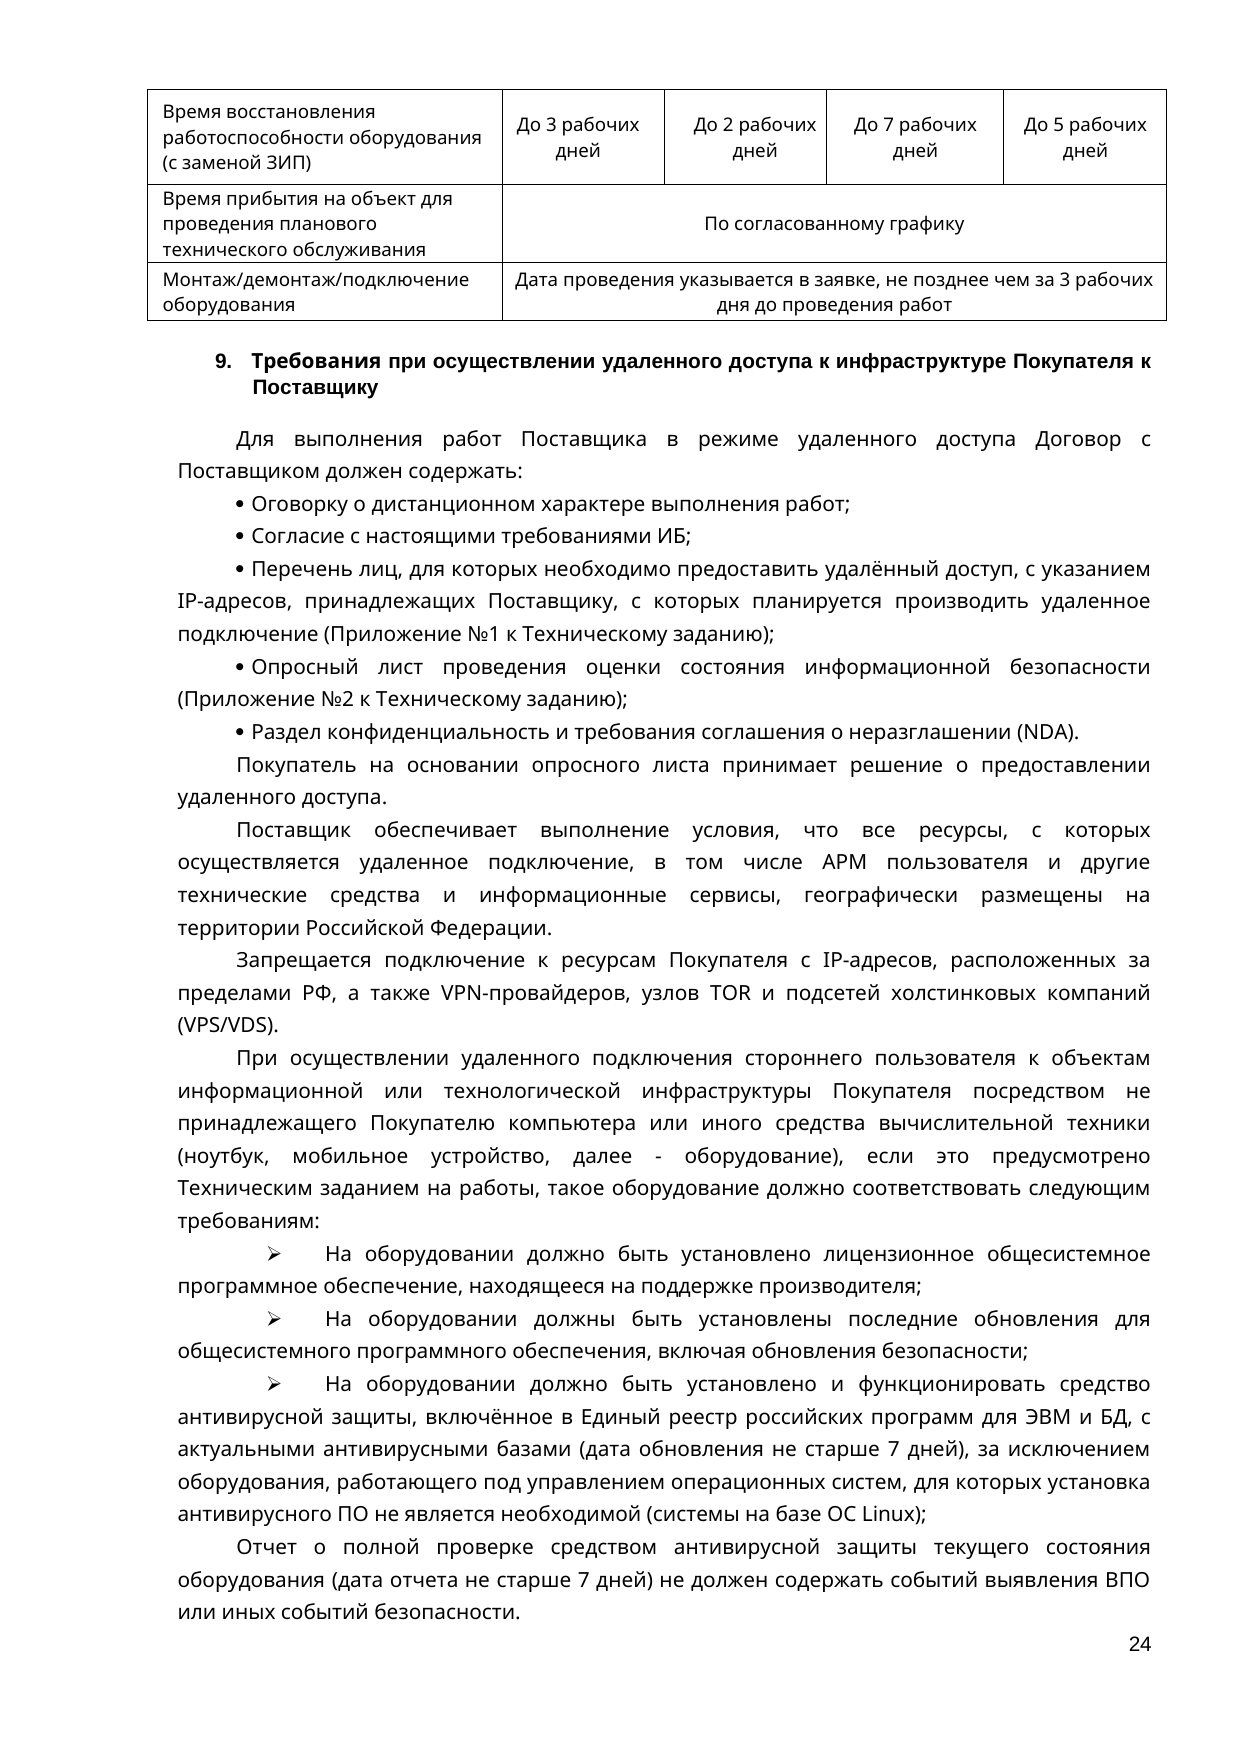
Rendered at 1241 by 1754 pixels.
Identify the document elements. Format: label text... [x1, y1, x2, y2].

text Запрещается подключение к ресурсам Покупателя с IP-адресов, расположенных за пределами РФ, а также VPN-провайдеров, узлов TOR и подсетей холстинковых компаний (VPS/VDS). [177, 945, 1152, 1039]
table_cell До 5 рабочих дней [1004, 90, 1166, 184]
table_cell До 3 рабочих дней [503, 90, 664, 184]
text На оборудовании должны быть установлены последние обновления для общесистемного программного обеспечения, включая обновления безопасности; [177, 1304, 1152, 1365]
list Для выполнения работ Поставщика в режиме удаленного доступа Договор с Поставщиком должен содержать: [177, 424, 1152, 485]
table_cell Время восстановления работоспособности оборудования (с заменой ЗИП) [148, 90, 502, 184]
list Опросный лист проведения оценки состояния информационной безопасности (Приложение №2 к Техническому заданию); [177, 652, 1152, 713]
list Перечень лиц, для которых необходимо предоставить удалённый доступ, с указанием IP-адресов, принадлежащих Поставщику, с которых планируется производить удаленное подключение (Приложение №1 к Техническому заданию); [177, 554, 1152, 648]
list Согласие с настоящими требованиями ИБ; [177, 521, 1152, 550]
text Покупатель на основании опросного листа принимает решение о предоставлении удаленного доступа. [177, 750, 1152, 811]
table_cell До 7 рабочих дней [827, 90, 1003, 184]
text На оборудовании должно быть установлено и функционировать средство антивирусной защиты, включённое в Единый реестр российских программ для ЭВМ и БД, с актуальными антивирусными базами (дата обновления не старше 7 дней), за исключением оборудования, работающего под управлением операционных систем, для которых установка антивирусного ПО не является необходимой (системы на базе ОС Linux); [177, 1369, 1152, 1528]
table_cell До 2 рабочих дней [665, 90, 826, 184]
list Требования при осуществлении удаленного доступа к инфраструктуре Покупателя к Поставщику [215, 346, 1152, 399]
table_cell Дата проведения указывается в заявке, не позднее чем за 3 рабочих дня до проведения работ [503, 263, 1166, 320]
list Оговорку о дистанционном характере выполнения работ; [177, 489, 1152, 517]
text На оборудовании должно быть установлено лицензионное общесистемное программное обеспечение, находящееся на поддержке производителя; [177, 1239, 1152, 1300]
table_cell По согласованному графику [503, 185, 1166, 262]
table_cell Время прибытия на объект для проведения планового технического обслуживания [148, 185, 502, 262]
text Поставщик обеспечивает выполнение условия, что все ресурсы, с которых осуществляется удаленное подключение, в том числе АРМ пользователя и другие технические средства и информационные сервисы, географически размещены на территории Российской Федерации. [177, 815, 1152, 941]
list Раздел конфиденциальность и требования соглашения о неразглашении (NDA). [177, 717, 1152, 746]
text Отчет о полной проверке средством антивирусной защиты текущего состояния оборудования (дата отчета не старше 7 дней) не должен содержать событий выявления ВПО или иных событий безопасности. [177, 1532, 1152, 1626]
text При осуществлении удаленного подключения стороннего пользователя к объектам информационной или технологической инфраструктуры Покупателя посредством не принадлежащего Покупателю компьютера или иного средства вычислительной техники (ноутбук, мобильное устройство, далее - оборудование), если это предусмотрено Техническим заданием на работы, такое оборудование должно соответствовать следующим требованиям: [177, 1043, 1152, 1234]
table_cell Монтаж/демонтаж/подключение оборудования [148, 263, 502, 320]
